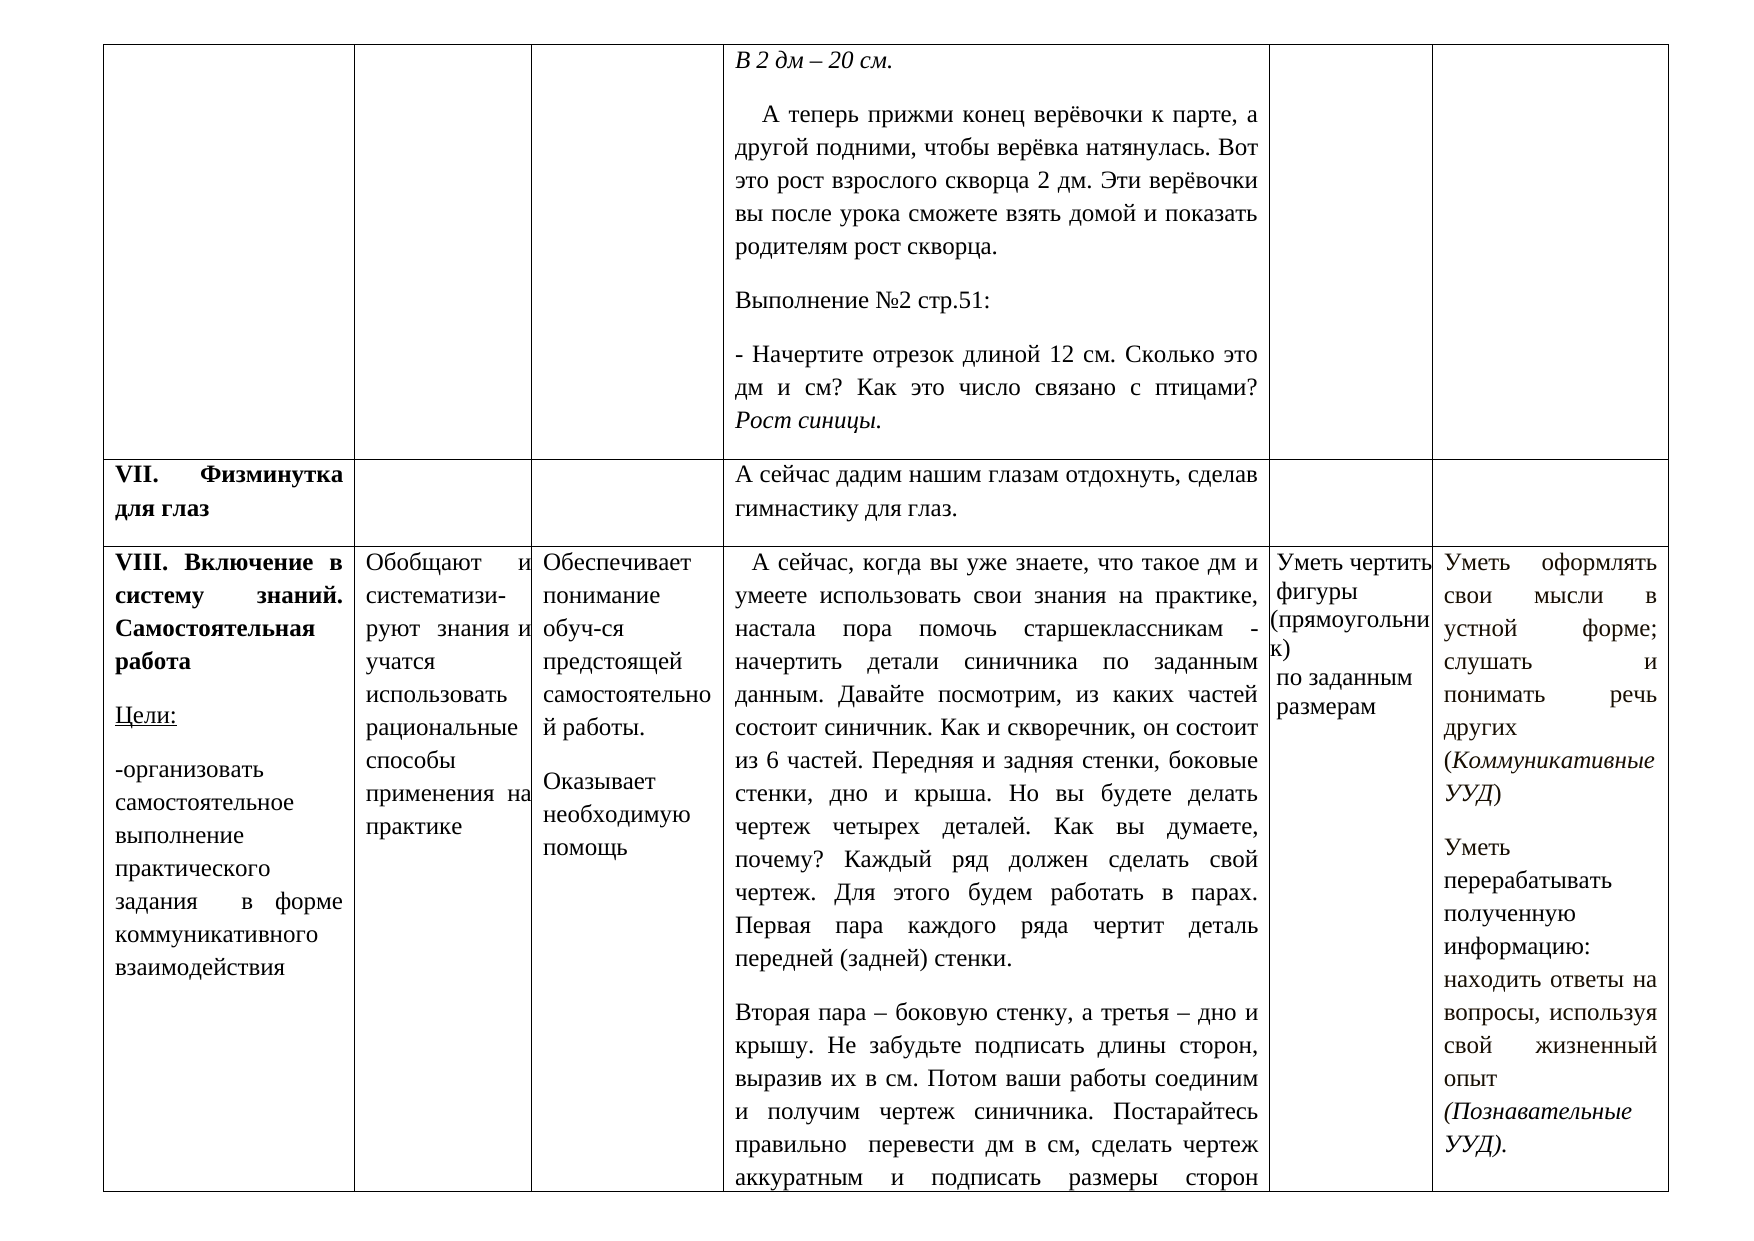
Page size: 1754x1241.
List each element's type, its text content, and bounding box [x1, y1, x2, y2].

table_cell [355, 460, 531, 546]
table_cell А сейчас дадим нашим глазам отдохнуть, сделав гимнастику для глаз. [724, 460, 1269, 546]
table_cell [532, 547, 723, 1191]
table_cell [1270, 460, 1432, 546]
table_cell [532, 460, 723, 546]
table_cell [1270, 547, 1432, 1191]
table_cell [1433, 45, 1668, 458]
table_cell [724, 45, 1269, 458]
table_cell VII. Физминутка для глаз [104, 460, 354, 546]
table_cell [532, 45, 723, 458]
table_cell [1270, 45, 1432, 458]
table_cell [724, 547, 1269, 1191]
table_cell [1433, 460, 1668, 546]
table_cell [355, 45, 531, 458]
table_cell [104, 45, 354, 458]
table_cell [1433, 547, 1668, 1191]
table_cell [355, 547, 531, 1191]
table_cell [104, 547, 354, 1191]
